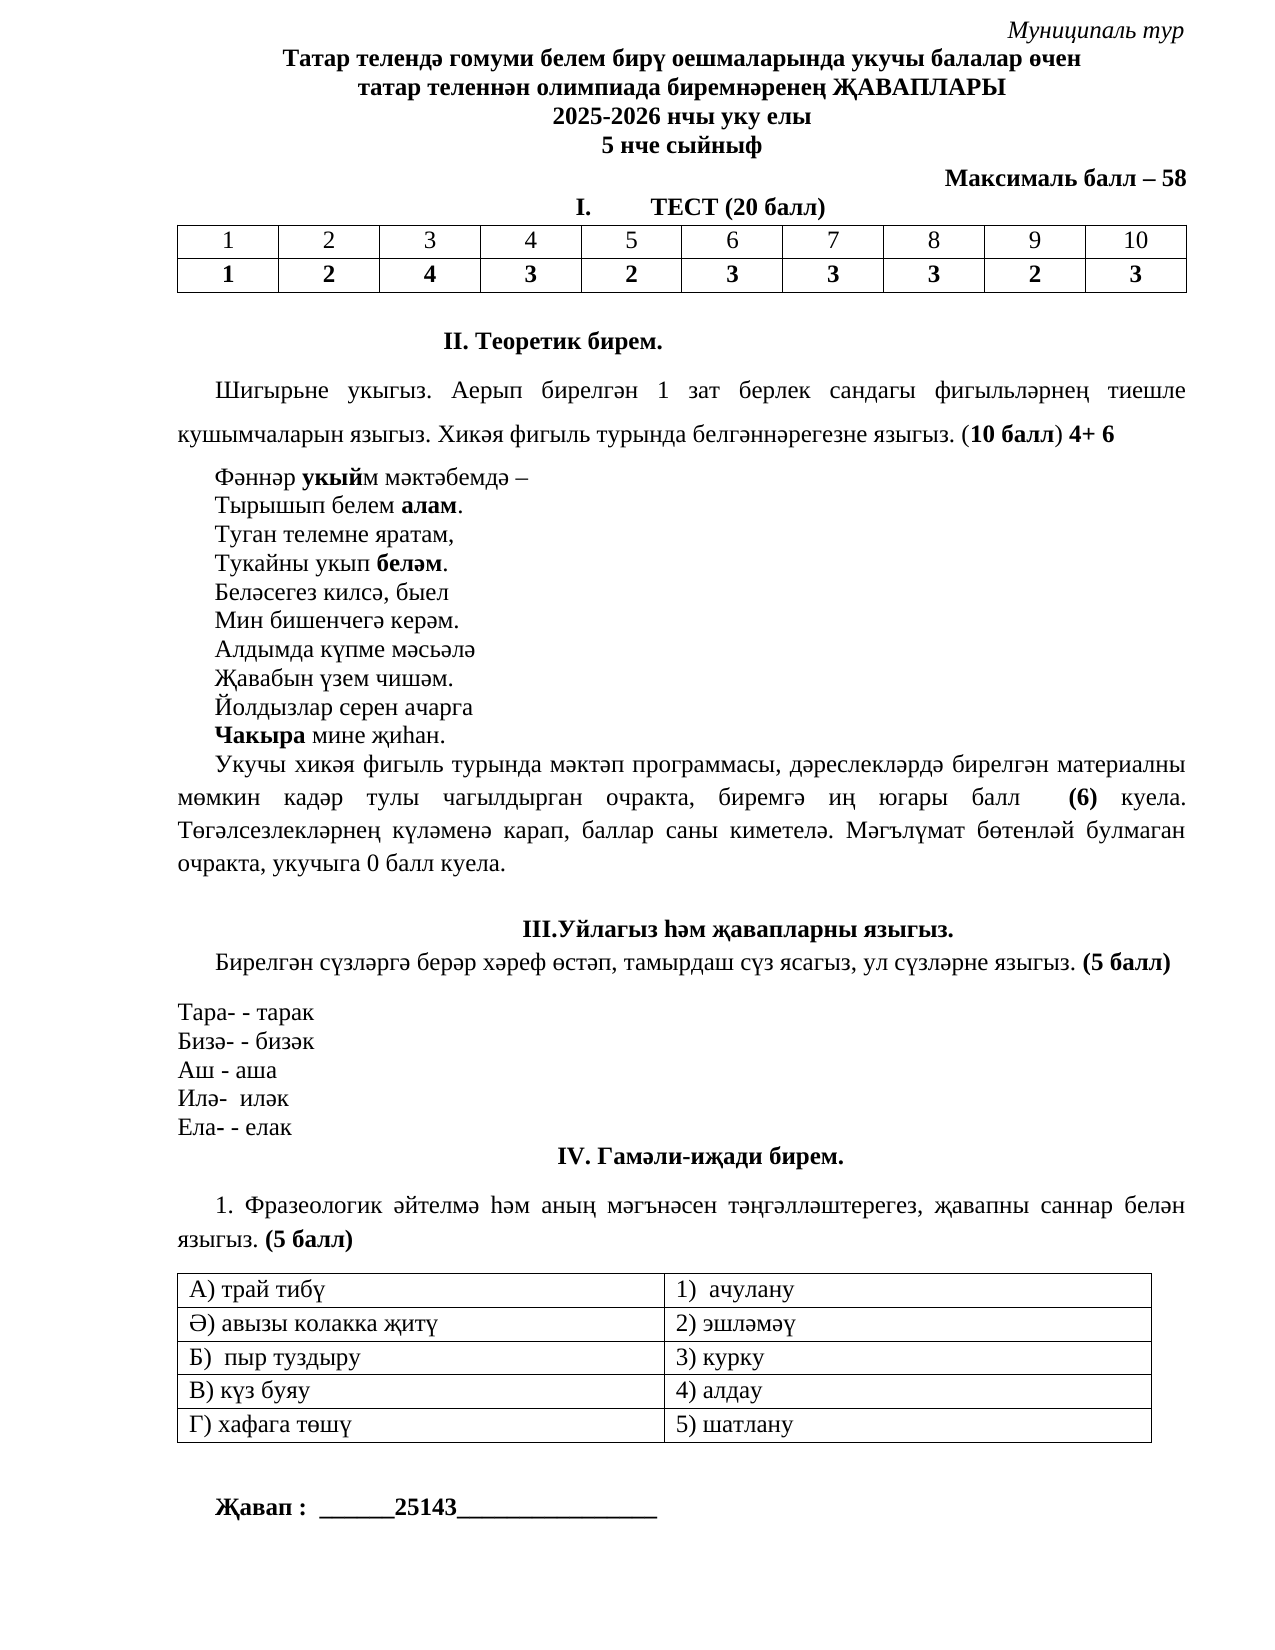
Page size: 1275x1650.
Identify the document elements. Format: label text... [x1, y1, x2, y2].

table_header 1 [178, 226, 278, 258]
table_header 1) ачулану [665, 1274, 1151, 1307]
text Бирелгән сүзләргә берәр хәреф өстәп, тамырдаш сүз ясагыз, ул сүзләрне языгыз. (5 балл) [177, 947, 1186, 976]
list III.Уйлагыз һәм җавапларны языгыз. [290, 914, 1186, 943]
list Туган телемне яратам, [177, 519, 1186, 548]
list Җавабын үзем чишәм. [177, 663, 1186, 692]
list Йолдызлар серен ачарга [177, 692, 1186, 721]
table_header 8 [884, 226, 984, 258]
table_cell 3 [682, 259, 782, 292]
list Максималь балл – 58 [290, 163, 1186, 192]
text Илә- иләк [177, 1083, 1186, 1112]
table_cell 1 [178, 259, 278, 292]
table_cell 2) эшләмәү [665, 1308, 1151, 1341]
list Беләсегез килсә, быел [177, 577, 1186, 606]
table_cell 2 [985, 259, 1085, 292]
text татар теленнән олимпиада биремнәренең ҖАВАПЛАРЫ [177, 72, 1186, 101]
table_cell 5) шатлану [665, 1409, 1151, 1442]
table_cell 3 [783, 259, 883, 292]
list ТЕСТ (20 балл) [215, 192, 1186, 220]
text Тара- - тарак [177, 997, 1186, 1026]
text Муниципаль тур [177, 15, 1186, 43]
table_cell 3) курку [665, 1342, 1151, 1374]
list Фәннәр укыйм мәктәбемдә – [177, 462, 1186, 491]
text Татар телендә гомуми белем бирү оешмаларында укучы балалар өчен [177, 43, 1186, 72]
text Аш - аша [177, 1055, 1186, 1083]
list Алдымда күпме мәсьәлә [177, 634, 1186, 663]
text IV. Гамәли-иҗади бирем. [215, 1141, 1186, 1170]
table_cell Ә) авызы колакка җитү [178, 1308, 664, 1341]
text 1. Фразеологик әйтелмә һәм аның мәгънәсен тәңгәлләштерегез, җавапны саннар белән языгыз. (5 балл) [177, 1191, 1186, 1252]
text Бизә- - бизәк [177, 1026, 1186, 1055]
table_cell 3 [884, 259, 984, 292]
list Укучы хикәя фигыль турында мәктәп программасы, дәреслекләрдә бирелгән материалны мөмкин кадәр тулы чагылдырган очракта, биремгә иң югары балл (6) куела. Төгәлсезлекләрнең күләменә карап, баллар саны киметелә. Мәгълүмат бөтенләй булмаган очракта, укучыга 0 балл куела. [177, 749, 1186, 877]
table_cell 3 [481, 259, 581, 292]
table_header 6 [682, 226, 782, 258]
text II. Теоретик бирем. [443, 326, 1186, 355]
table_cell 2 [582, 259, 681, 292]
table_header 7 [783, 226, 883, 258]
table_header 4 [481, 226, 581, 258]
table_cell 3 [1086, 259, 1186, 292]
table_header 5 [582, 226, 681, 258]
text 5 нче сыйныф [177, 130, 1186, 158]
list Тукайны укып беләм. [177, 548, 1186, 577]
text Җавап : ______25143________________ [215, 1492, 1186, 1521]
table_cell 2 [279, 259, 379, 292]
text Ела- - елак [177, 1112, 1186, 1141]
table_cell Б) пыр туздыру [178, 1342, 664, 1374]
table_header 3 [380, 226, 480, 258]
list Тырышып белем алам. [177, 491, 1186, 519]
table_header 2 [279, 226, 379, 258]
table_header А) трай тибү [178, 1274, 664, 1307]
list Чакыра мине җиһан. [177, 721, 1186, 749]
table_cell 4) алдау [665, 1375, 1151, 1408]
table_cell 4 [380, 259, 480, 292]
text 2025-2026 нчы уку елы [177, 101, 1186, 130]
table_cell В) күз буяу [178, 1375, 664, 1408]
table_header 9 [985, 226, 1085, 258]
list Мин бишенчегә керәм. [177, 606, 1186, 634]
table_cell Г) хафага төшү [178, 1409, 664, 1442]
list Шигырьне укыгыз. Аерып бирелгән 1 зат берлек сандагы фигыльләрнең тиешле кушымчаларын языгыз. Хикәя фигыль турында белгәннәрегезне языгыз. (10 балл) 4+ 6 [177, 376, 1186, 447]
table_header 10 [1086, 226, 1186, 258]
